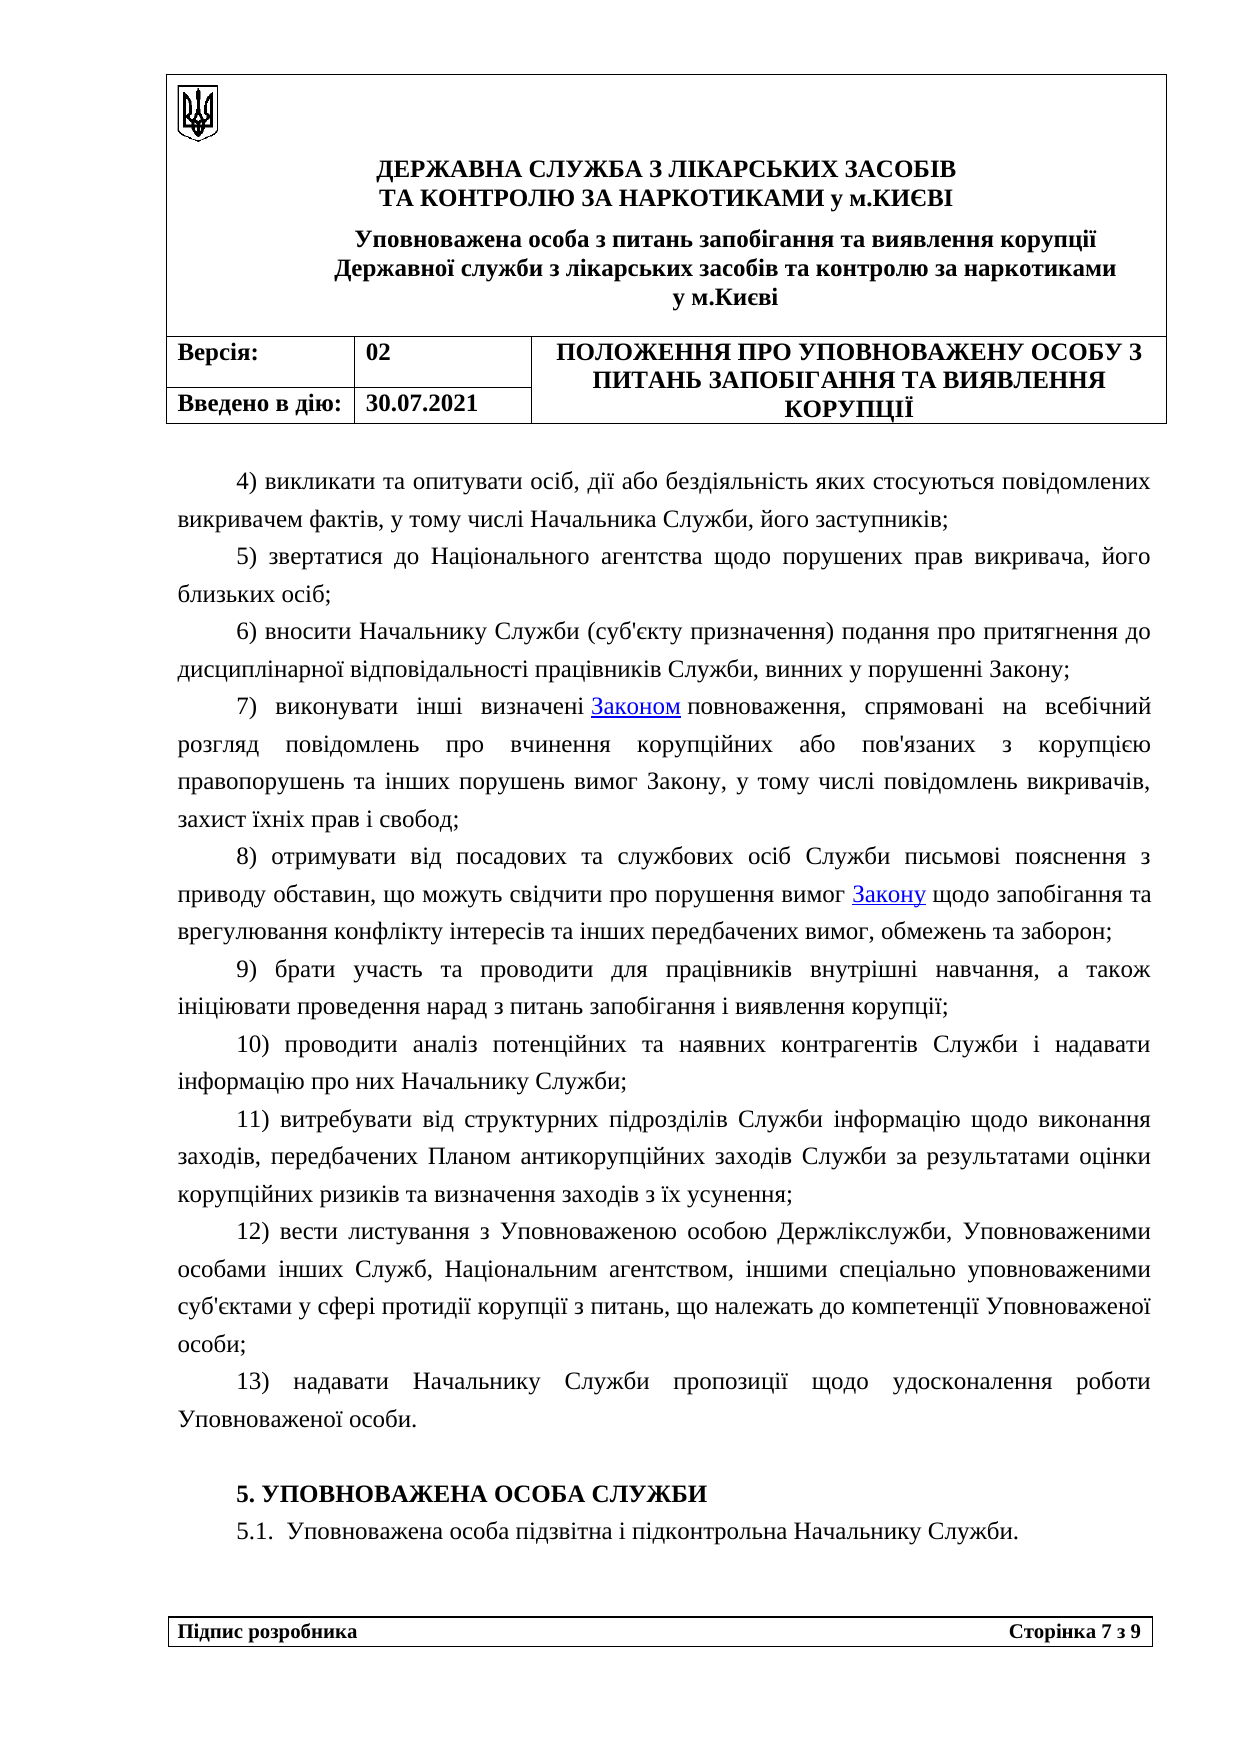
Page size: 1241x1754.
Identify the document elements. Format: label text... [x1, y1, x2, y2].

text 7) виконувати інші визначені Законом повноваження, спрямовані на всебічний розгляд повідомлень про вчинення корупційних або пов'язаних з корупцією правопорушень та інших порушень вимог Закону, у тому числі повідомлень викривачів, захист їхніх прав і свобод; [177, 683, 1152, 833]
text 5. УПОВНОВАЖЕНА ОСОБА СЛУЖБИ [177, 1470, 1152, 1508]
text 5.1. Уповноважена особа підзвітна і підконтрольна Начальнику Служби. [177, 1508, 1152, 1545]
text 4) викликати та опитувати осіб, дії або бездіяльність яких стосуються повідомлених викривачем фактів, у тому числі Начальника Служби, його заступників; [177, 458, 1152, 533]
picture [177, 85, 218, 142]
text 13) надавати Начальнику Служби пропозиції щодо удосконалення роботи Уповноваженої особи. [177, 1358, 1152, 1433]
text 6) вносити Начальнику Служби (суб'єкту призначення) подання про притягнення до дисциплінарної відповідальності працівників Служби, винних у порушенні Закону; [177, 608, 1152, 683]
text 10) проводити аналіз потенційних та наявних контрагентів Служби і надавати інформацію про них Начальнику Служби; [177, 1020, 1152, 1095]
text 5) звертатися до Національного агентства щодо порушених прав викривача, його близьких осіб; [177, 533, 1152, 608]
text 11) витребувати від структурних підрозділів Служби інформацію щодо виконання заходів, передбачених Планом антикорупційних заходів Служби за результатами оцінки корупційних ризиків та визначення заходів з їх усунення; [177, 1095, 1152, 1208]
text 12) вести листування з Уповноваженою особою Держлікслужби, Уповноваженими особами інших Служб, Національним агентством, іншими спеціально уповноваженими суб'єктами у сфері протидії корупції з питань, що належать до компетенції Уповноваженої особи; [177, 1208, 1152, 1358]
text 9) брати участь та проводити для працівників внутрішні навчання, а також ініціювати проведення нарад з питань запобігання і виявлення корупції; [177, 945, 1152, 1020]
text 8) отримувати від посадових та службових осіб Служби письмові пояснення з приводу обставин, що можуть свідчити про порушення вимог Закону щодо запобігання та врегулювання конфлікту інтересів та інших передбачених вимог, обмежень та заборон; [177, 833, 1152, 945]
